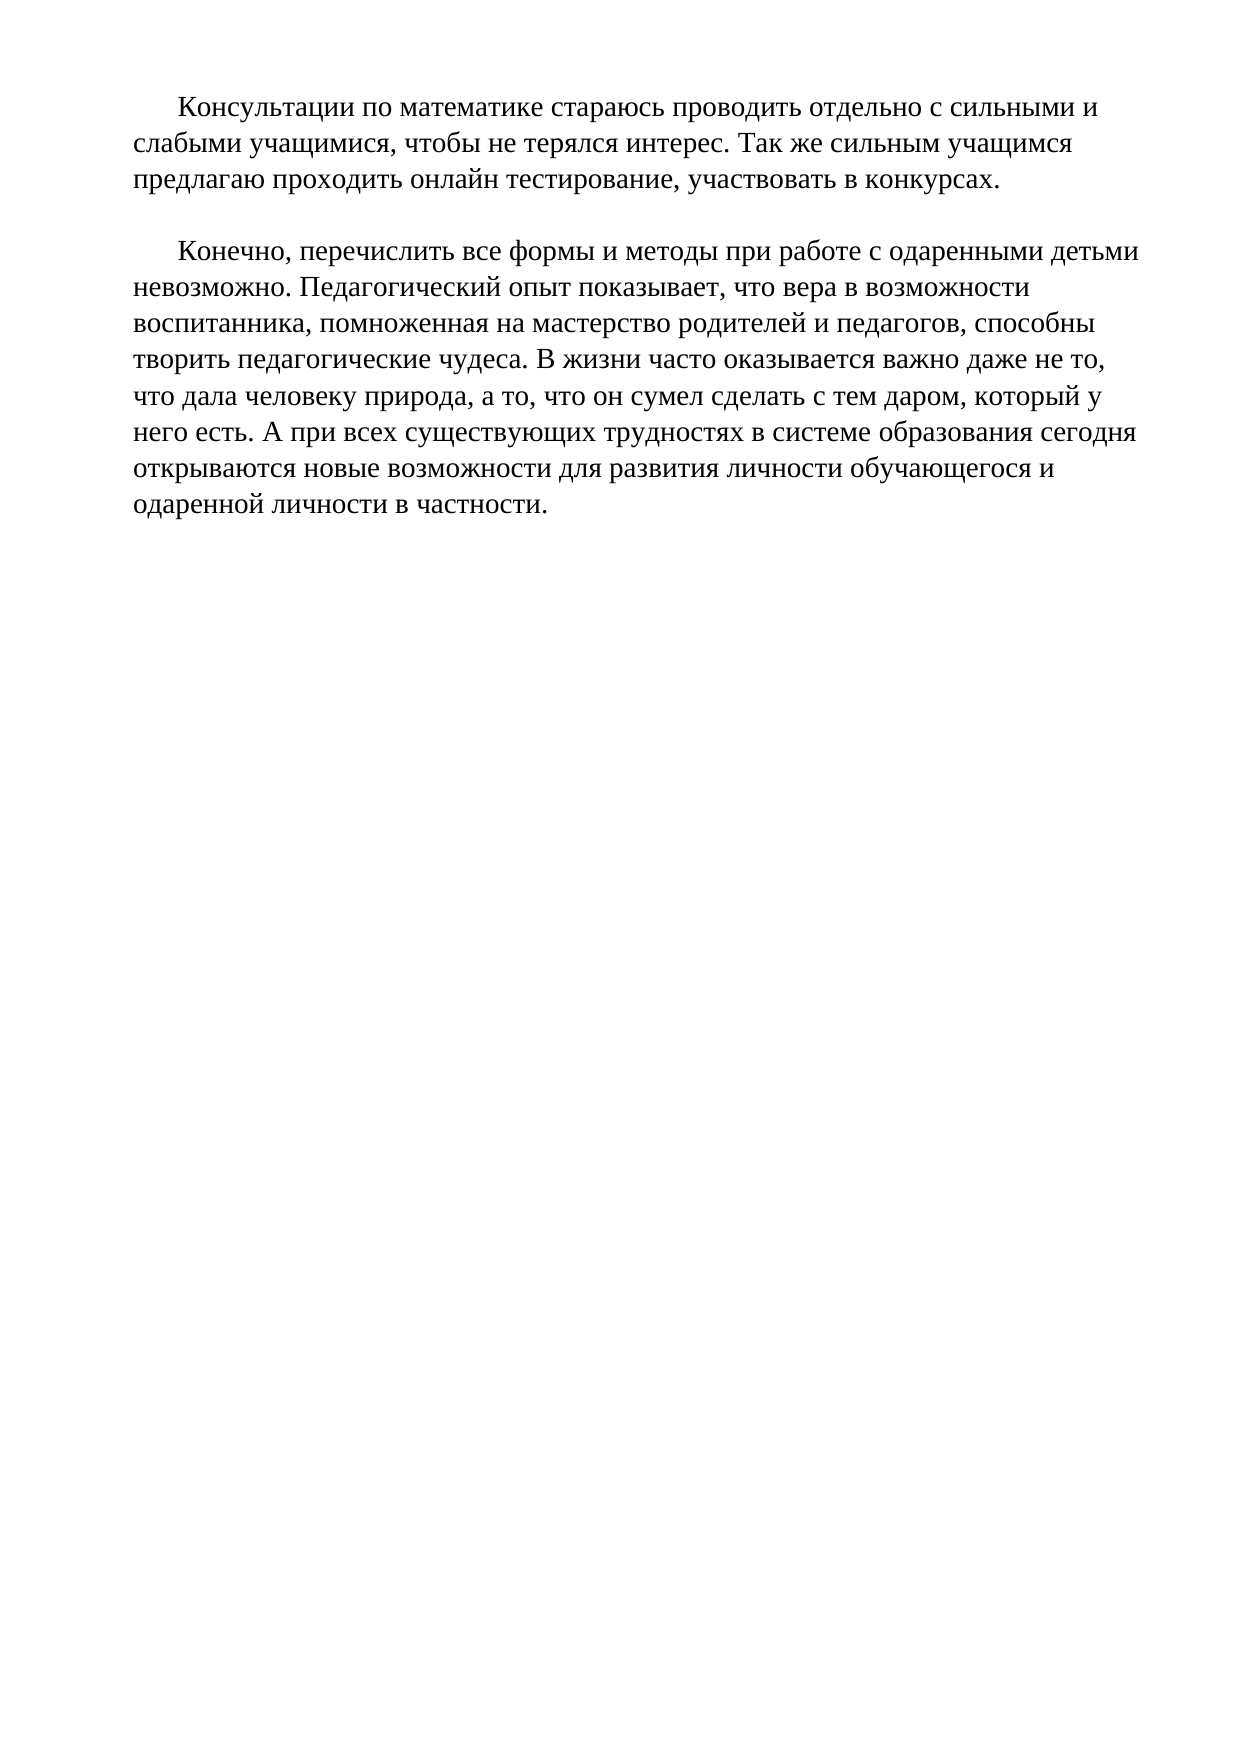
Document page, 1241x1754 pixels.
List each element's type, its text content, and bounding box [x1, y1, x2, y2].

text Конечно, перечислить все формы и методы при работе с одаренными детьми невозможно. Педагогический опыт показывает, что вера в возможности воспитанника, помноженная на мастерство родителей и педагогов, способны творить педагогические чудеса. В жизни часто оказывается важно даже не то, что дала человеку природа, а то, что он сумел сделать с тем даром, который у него есть. А при всех существующих трудностях в системе образования сегодня открываются новые возможности для развития личности обучающегося и одаренной личности в частности. [133, 233, 1152, 520]
text Консультации по математике стараюсь проводить отдельно с сильными и слабыми учащимися, чтобы не терялся интерес. Так же сильным учащимся предлагаю проходить онлайн тестирование, участвовать в конкурсах. [133, 89, 1152, 194]
